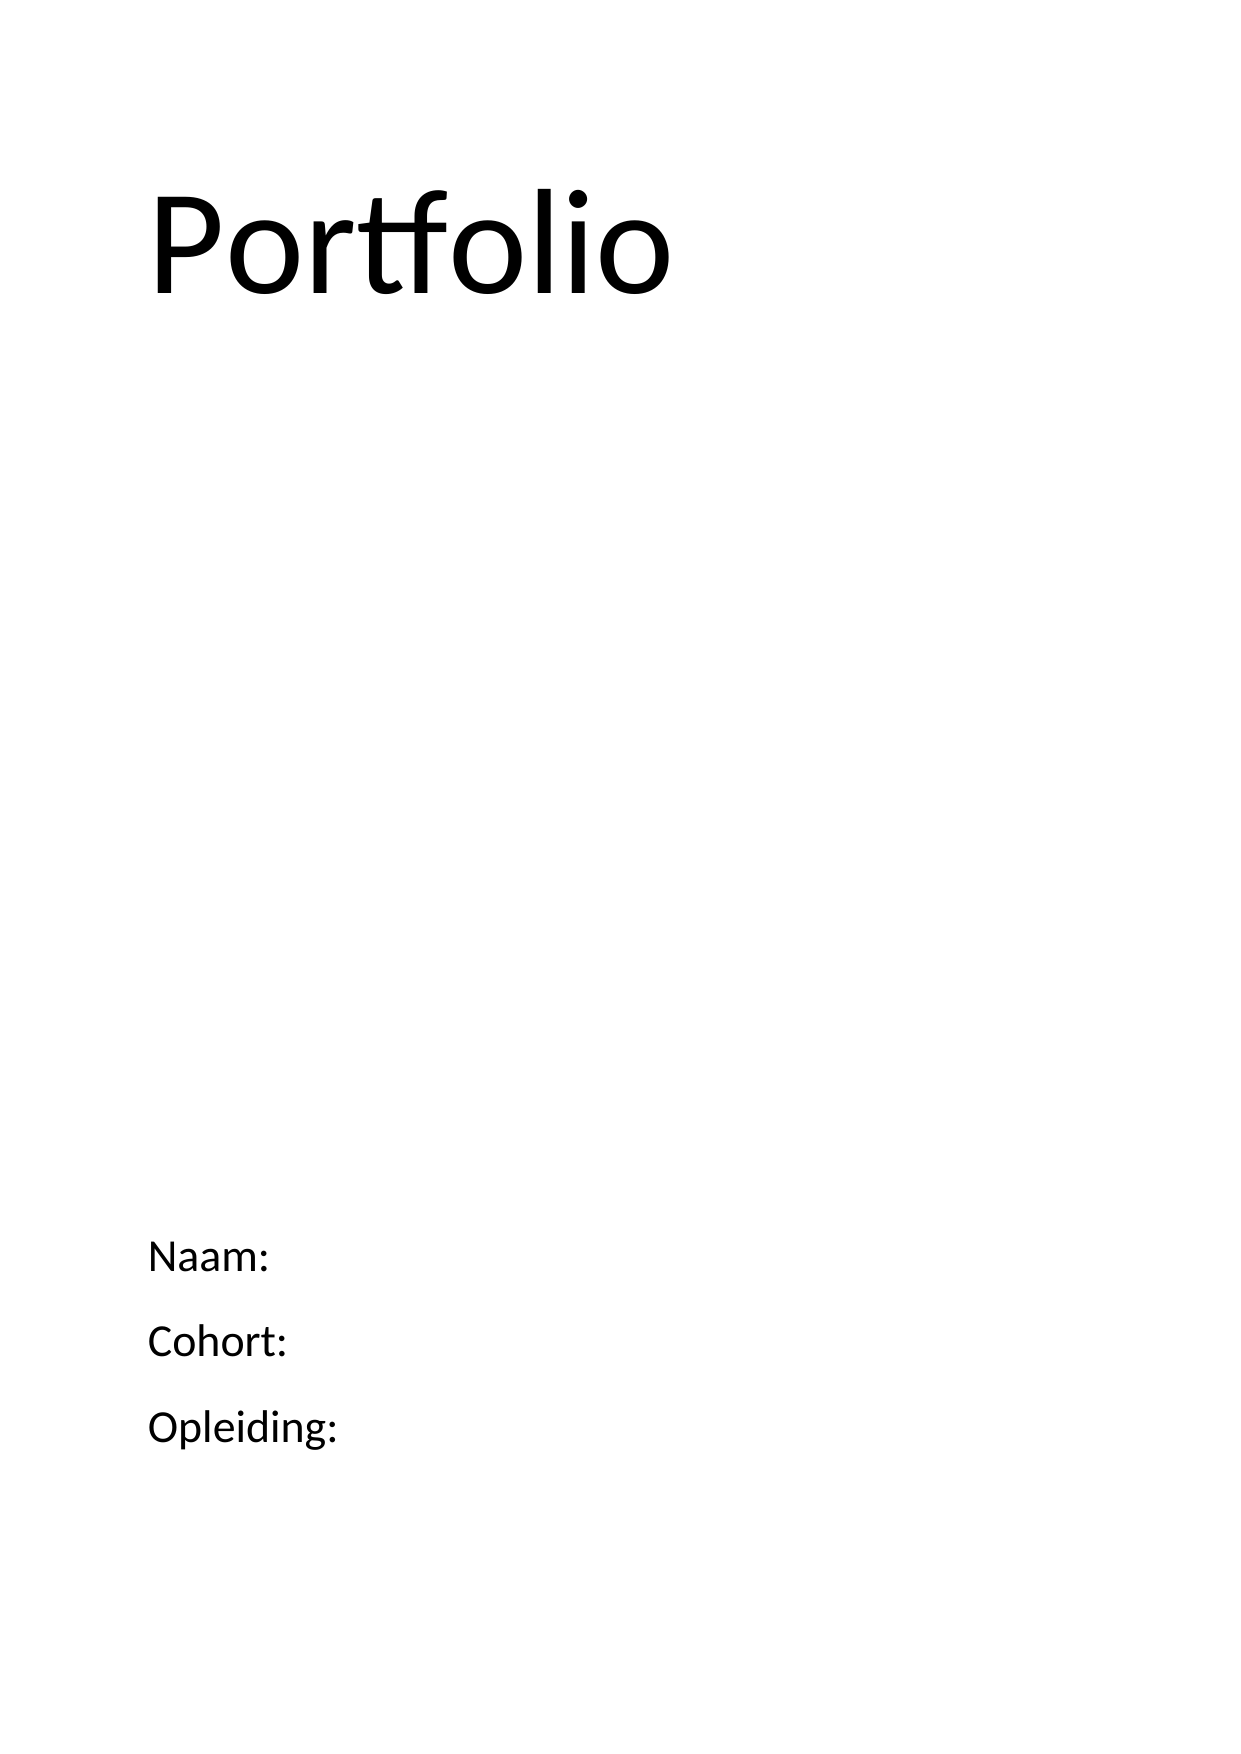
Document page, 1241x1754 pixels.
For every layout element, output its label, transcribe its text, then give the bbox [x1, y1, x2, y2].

text Portfolio [148, 148, 1093, 331]
text Opleiding: [148, 1397, 1093, 1453]
text Naam: [148, 1227, 1093, 1283]
text Cohort: [148, 1312, 1093, 1368]
